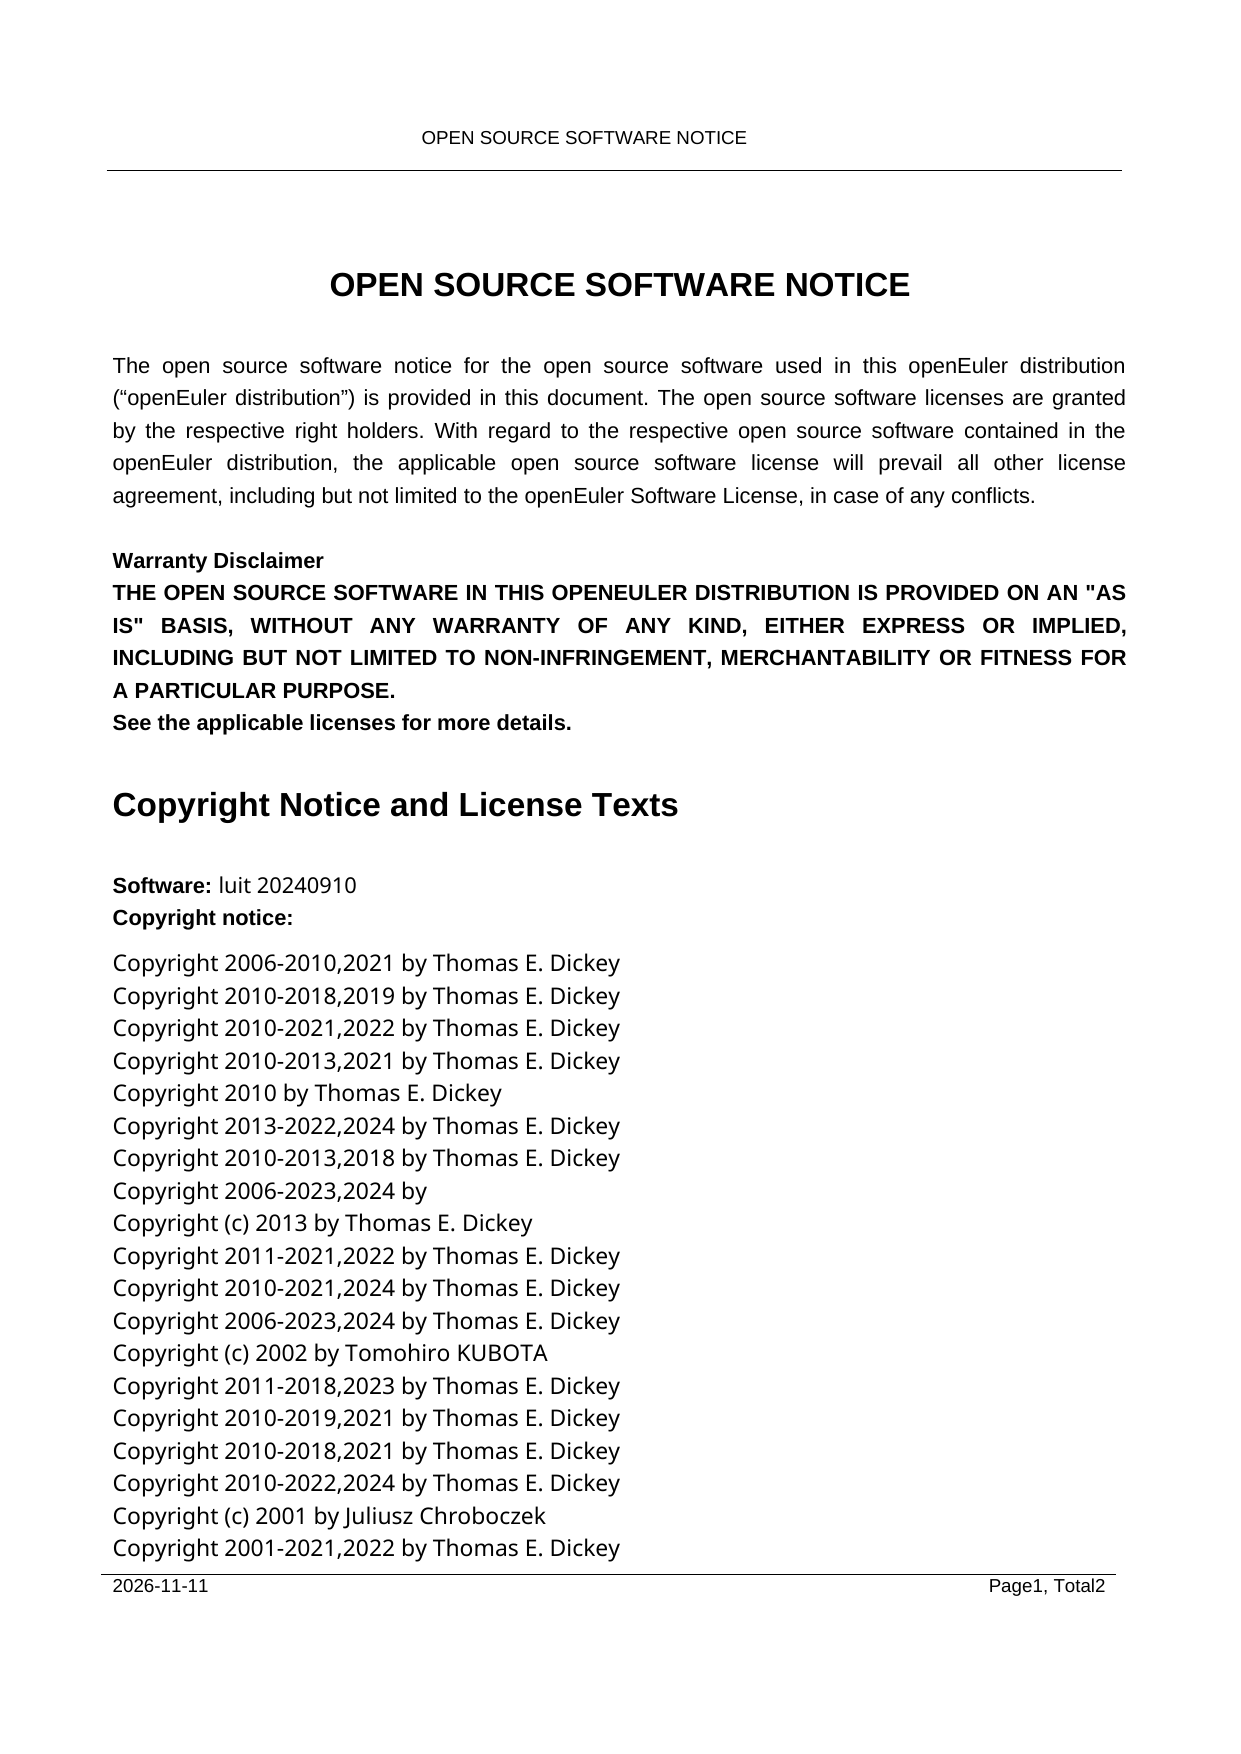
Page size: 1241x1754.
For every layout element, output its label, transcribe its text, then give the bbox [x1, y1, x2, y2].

text Copyright notice: [112, 901, 1128, 934]
text Warranty Disclaimer [112, 544, 1128, 576]
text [112, 947, 1128, 1564]
text THE OPEN SOURCE SOFTWARE IN THIS OPENEULER DISTRIBUTION IS PROVIDED ON AN "AS IS" BASIS, WITHOUT ANY WARRANTY OF ANY KIND, EITHER EXPRESS OR IMPLIED, INCLUDING BUT NOT LIMITED TO NON-INFRINGEMENT, MERCHANTABILITY OR FITNESS FOR A PARTICULAR PURPOSE. See the applicable licenses for more details. [112, 576, 1128, 739]
text Copyright Notice and License Texts [112, 771, 1128, 836]
title Software: luit 20240910 [112, 869, 1128, 901]
text OPEN SOURCE SOFTWARE NOTICE [112, 251, 1128, 316]
text The open source software notice for the open source software used in this openEuler distribution (“openEuler distribution”) is provided in this document. The open source software licenses are granted by the respective right holders. With regard to the respective open source software contained in the openEuler distribution, the applicable open source software license will prevail all other license agreement, including but not limited to the openEuler Software License, in case of any conflicts. [112, 349, 1128, 511]
